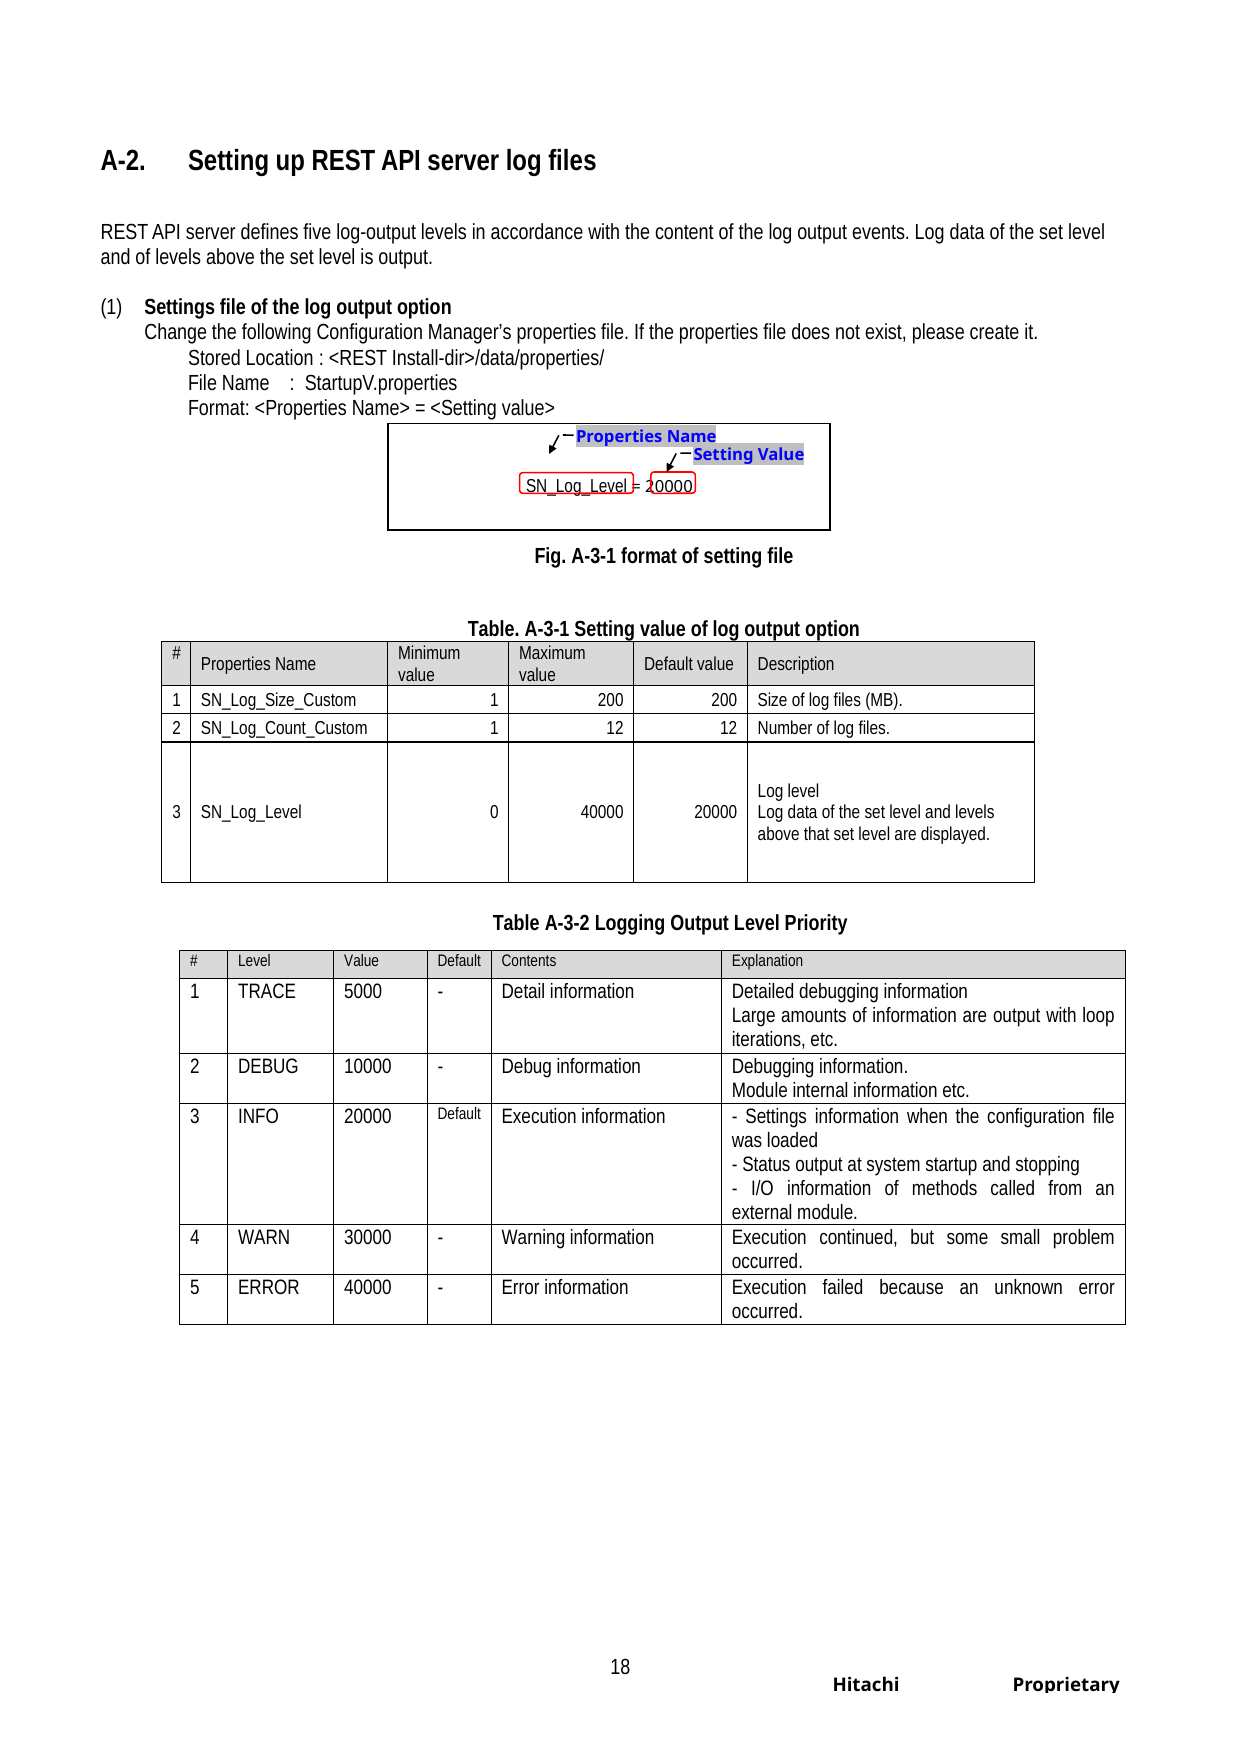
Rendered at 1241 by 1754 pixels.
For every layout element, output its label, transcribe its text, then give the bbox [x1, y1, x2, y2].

table_cell 40000 [334, 1275, 427, 1324]
table_cell 20000 [334, 1104, 427, 1224]
table_header Value [334, 951, 427, 978]
table_cell - [428, 979, 491, 1053]
table_cell Debug information [492, 1054, 721, 1103]
text Format: <Properties Name> = <Setting value> [188, 394, 1140, 420]
table_cell 5000 [334, 979, 427, 1053]
table_cell 12 [634, 714, 747, 741]
table_cell ERROR [228, 1275, 333, 1324]
table_cell 3 [162, 743, 190, 882]
text REST API server defines five log-output levels in accordance with the content of the log output events. Log data of the set level and of levels above the set level is output. [100, 219, 1140, 269]
text Stored Location : <REST Install-dir>/data/properties/ [188, 344, 1140, 369]
table_cell Detail information [492, 979, 721, 1053]
table_cell 1 [388, 714, 508, 741]
table_header # [180, 951, 227, 978]
table_cell 200 [509, 686, 633, 713]
table_cell - [428, 1225, 491, 1274]
table_cell 1 [180, 979, 227, 1053]
table_cell Number of log files. [748, 714, 1034, 741]
table_header Maximum value [509, 642, 633, 685]
table_cell 2 [180, 1054, 227, 1103]
table_cell 12 [509, 714, 633, 741]
table_header Explanation [722, 951, 1125, 978]
subtitle Setting up REST API server log files [100, 143, 1140, 177]
table_cell SN_Log_Count_Custom [191, 714, 387, 741]
table_cell TRACE [228, 979, 333, 1053]
table_cell Execution failed because an unknown error occurred. [722, 1275, 1125, 1324]
table_cell 20000 [634, 743, 747, 882]
table_cell WARN [228, 1225, 333, 1274]
text Fig. A-3-1 format of setting file [188, 543, 1140, 568]
text File Name : StartupV.properties [188, 369, 1140, 394]
list Settings file of the log output option [100, 294, 1140, 319]
table_cell Execution continued, but some small problem occurred. [722, 1225, 1125, 1274]
table_cell 5 [180, 1275, 227, 1324]
table_cell 200 [634, 686, 747, 713]
table_cell 30000 [334, 1225, 427, 1274]
title Table A-3-2 Logging Output Level Priority [200, 910, 1140, 935]
table_header Default value [634, 642, 747, 685]
table_cell 1 [162, 686, 190, 713]
table_cell Execution information [492, 1104, 721, 1224]
table_header # [162, 642, 190, 685]
table_cell 3 [180, 1104, 227, 1224]
table_cell Detailed debugging information Large amounts of information are output with loop iterations, etc. [722, 979, 1125, 1053]
table_cell 1 [388, 686, 508, 713]
table_cell Log level Log data of the set level and levels above that set level are displayed. [748, 743, 1034, 882]
table_header Level [228, 951, 333, 978]
table_cell - [428, 1275, 491, 1324]
table_cell 4 [180, 1225, 227, 1274]
table_cell Debugging information. Module internal information etc. [722, 1054, 1125, 1103]
table_cell 10000 [334, 1054, 427, 1103]
table_header Default [428, 951, 491, 978]
table_header Minimum value [388, 642, 508, 685]
text Change the following Configuration Manager’s properties file. If the properties file does not exist, please create it. [144, 319, 1140, 344]
table_header Properties Name [191, 642, 387, 685]
table_cell Default [428, 1104, 491, 1224]
table_cell SN_Log_Size_Custom [191, 686, 387, 713]
table_cell - [428, 1054, 491, 1103]
table_cell 40000 [509, 743, 633, 882]
table_cell SN_Log_Level [191, 743, 387, 882]
table_cell - Settings information when the configuration file was loaded - Status output at system startup and stopping - I/O information of methods called from an external module. [722, 1104, 1125, 1224]
text Table. A-3-1 Setting value of log output option [188, 616, 1140, 641]
table_cell Error information [492, 1275, 721, 1324]
table_cell DEBUG [228, 1054, 333, 1103]
table_header Description [748, 642, 1034, 685]
table_cell 0 [388, 743, 508, 882]
table_cell Size of log files (MB). [748, 686, 1034, 713]
table_cell Warning information [492, 1225, 721, 1274]
table_cell 2 [162, 714, 190, 741]
table_header Contents [492, 951, 721, 978]
table_cell INFO [228, 1104, 333, 1224]
